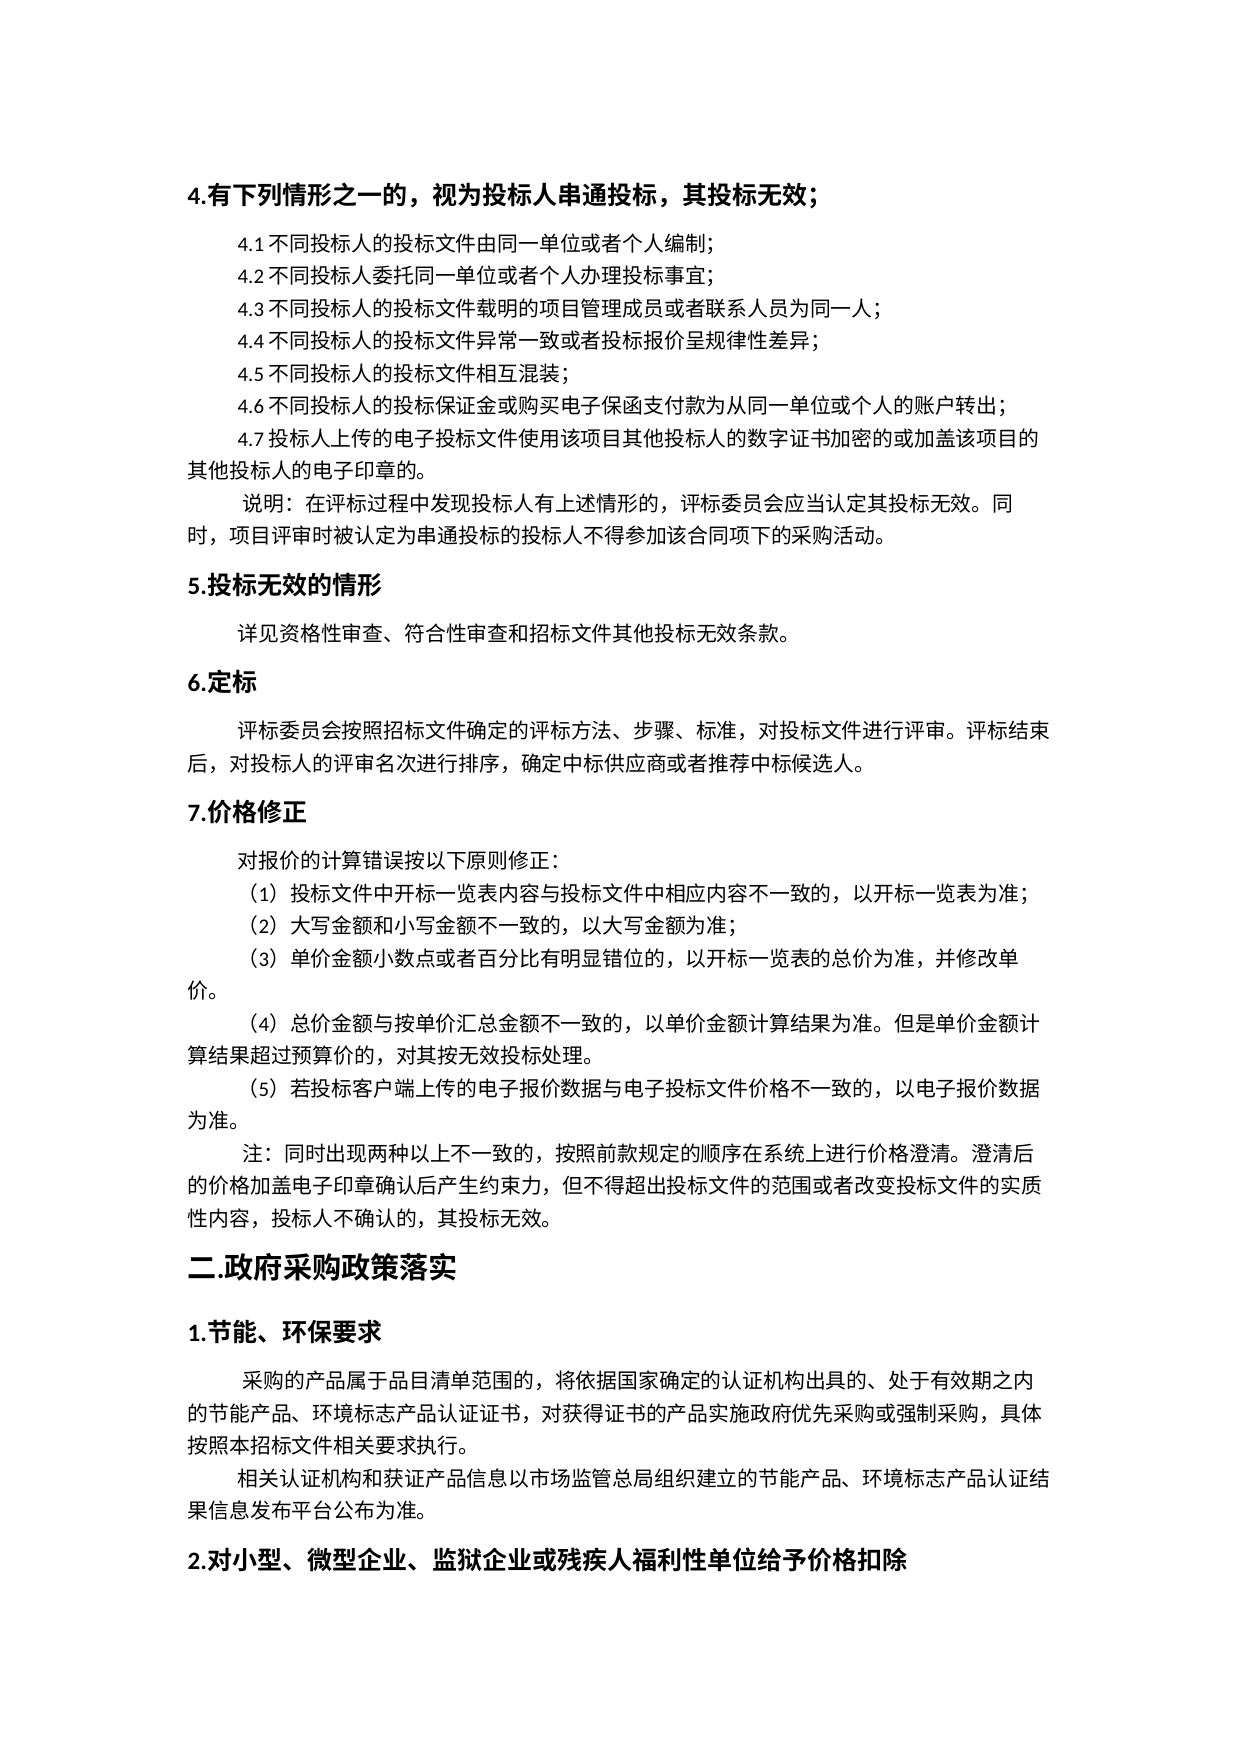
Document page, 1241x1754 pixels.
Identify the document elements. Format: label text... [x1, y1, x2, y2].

text （3）单价金额小数点或者百分比有明显错位的，以开标一览表的总价为准，并修改单价。 [187, 942, 1053, 1007]
text 7.价格修正 [187, 779, 1053, 844]
text 2.对小型、微型企业、监狱企业或残疾人福利性单位给予价格扣除 [187, 1527, 1053, 1592]
text 4.5不同投标人的投标文件相互混装； [187, 357, 1053, 389]
text 采购的产品属于品目清单范围的，将依据国家确定的认证机构出具的、处于有效期之内的节能产品、环境标志产品认证证书，对获得证书的产品实施政府优先采购或强制采购，具体按照本招标文件相关要求执行。 [187, 1364, 1053, 1462]
text （5）若投标客户端上传的电子报价数据与电子投标文件价格不一致的，以电子报价数据为准。 [187, 1072, 1053, 1137]
text 6.定标 [187, 649, 1053, 714]
text 说明：在评标过程中发现投标人有上述情形的，评标委员会应当认定其投标无效。同时，项目评审时被认定为串通投标的投标人不得参加该合同项下的采购活动。 [187, 487, 1053, 552]
text （1）投标文件中开标一览表内容与投标文件中相应内容不一致的，以开标一览表为准； [187, 877, 1053, 909]
text 详见资格性审查、符合性审查和招标文件其他投标无效条款。 [187, 617, 1053, 649]
text 相关认证机构和获证产品信息以市场监管总局组织建立的节能产品、环境标志产品认证结果信息发布平台公布为准。 [187, 1462, 1053, 1527]
text 4.有下列情形之一的，视为投标人串通投标，其投标无效； [187, 162, 1053, 227]
text （4）总价金额与按单价汇总金额不一致的，以单价金额计算结果为准。但是单价金额计算结果超过预算价的，对其按无效投标处理。 [187, 1007, 1053, 1072]
text 注：同时出现两种以上不一致的，按照前款规定的顺序在系统上进行价格澄清。澄清后的价格加盖电子印章确认后产生约束力，但不得超出投标文件的范围或者改变投标文件的实质性内容，投标人不确认的，其投标无效。 [187, 1137, 1053, 1234]
text 1.节能、环保要求 [187, 1299, 1053, 1364]
text 评标委员会按照招标文件确定的评标方法、步骤、标准，对投标文件进行评审。评标结束后，对投标人的评审名次进行排序，确定中标供应商或者推荐中标候选人。 [187, 714, 1053, 779]
text 4.4不同投标人的投标文件异常一致或者投标报价呈规律性差异； [187, 324, 1053, 357]
text 对报价的计算错误按以下原则修正： [187, 844, 1053, 877]
text 4.2不同投标人委托同一单位或者个人办理投标事宜； [187, 259, 1053, 292]
text 二.政府采购政策落实 [187, 1234, 1053, 1299]
text 4.3不同投标人的投标文件载明的项目管理成员或者联系人员为同一人； [187, 292, 1053, 324]
text （2）大写金额和小写金额不一致的，以大写金额为准； [187, 909, 1053, 942]
text 4.1不同投标人的投标文件由同一单位或者个人编制； [187, 227, 1053, 259]
text 4.6不同投标人的投标保证金或购买电子保函支付款为从同一单位或个人的账户转出； [187, 389, 1053, 422]
text 5.投标无效的情形 [187, 552, 1053, 617]
text 4.7投标人上传的电子投标文件使用该项目其他投标人的数字证书加密的或加盖该项目的其他投标人的电子印章的。 [187, 422, 1053, 487]
